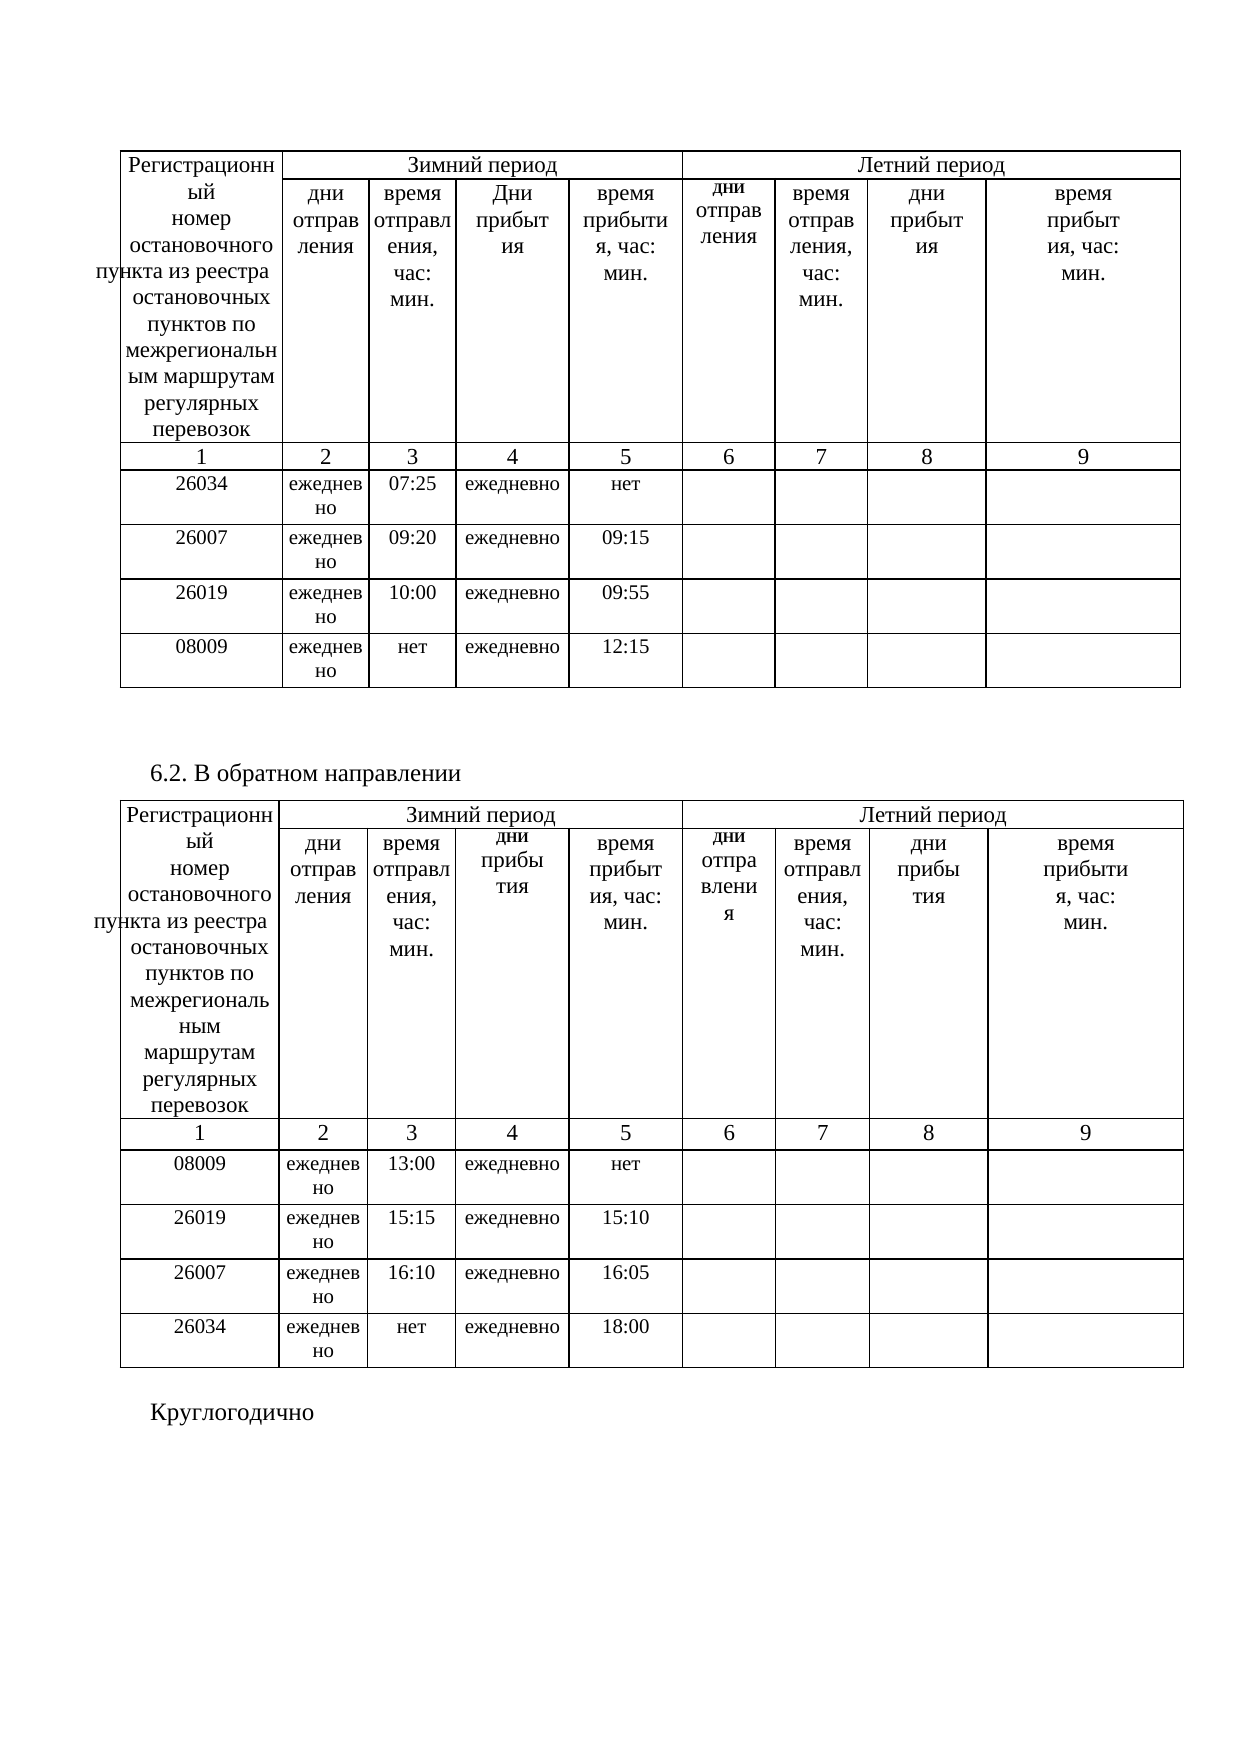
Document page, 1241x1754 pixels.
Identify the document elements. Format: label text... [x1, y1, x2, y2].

table_cell 15:15 [368, 1205, 455, 1258]
table_cell 09:20 [370, 525, 455, 578]
table_header Зимний период [280, 801, 682, 828]
table_cell [683, 1314, 775, 1367]
table_cell 4 [457, 443, 568, 469]
table_cell 26034 [121, 1314, 278, 1367]
table_cell 26007 [121, 1260, 278, 1312]
table_cell [870, 1260, 987, 1312]
table_cell 6 [683, 1119, 775, 1149]
table_cell 1 [121, 443, 282, 469]
table_cell 8 [870, 1119, 987, 1149]
table_cell [989, 1205, 1183, 1258]
table_cell ДНИ отпра влени я [683, 829, 775, 1117]
table_cell нет [570, 1151, 682, 1204]
table_cell [987, 525, 1180, 578]
table_cell [868, 525, 985, 578]
table_cell [987, 471, 1180, 524]
table_cell ежедневно [283, 525, 368, 578]
table_cell 12:15 [570, 634, 682, 687]
table_cell 5 [570, 1119, 682, 1149]
table_cell время прибыти я, час: мин. [989, 829, 1183, 1117]
text 6.2. В обратном направлении [150, 758, 1090, 787]
table_cell 5 [570, 443, 682, 469]
table_cell [868, 471, 985, 524]
table_cell [776, 1260, 869, 1312]
table_cell [683, 525, 774, 578]
table_cell 26019 [121, 580, 282, 632]
table_cell ежедневно [456, 1260, 568, 1312]
table_cell дни прибы тия [870, 829, 987, 1117]
table_header Регистрационный номер остановочного пункта из реестра остановочных пунктов по межрегиональным маршрутам регулярных перевозок [121, 801, 278, 1117]
table_cell 07:25 [370, 471, 455, 524]
table_cell [776, 471, 867, 524]
table_cell 16:10 [368, 1260, 455, 1312]
table_cell [776, 525, 867, 578]
table_cell [987, 580, 1180, 632]
table_cell нет [570, 471, 682, 524]
table_cell Дни прибыт ия [457, 180, 568, 441]
table_cell дни прибыт ия [868, 180, 985, 441]
table_cell время отправл ения, час: мин. [370, 180, 455, 441]
table_cell 7 [776, 1119, 869, 1149]
table_cell 26007 [121, 525, 282, 578]
table_cell ДНИ отправ ления [683, 180, 774, 441]
table_cell 16:05 [570, 1260, 682, 1312]
table_cell 09:55 [570, 580, 682, 632]
table_cell время отправл ения, час: мин. [368, 829, 455, 1117]
table_cell ежедневно [456, 1205, 568, 1258]
table_cell 4 [456, 1119, 568, 1149]
table_cell 8 [868, 443, 985, 469]
table_cell [683, 634, 774, 687]
table_cell время прибыт ия, час: мин. [987, 180, 1180, 441]
table_cell [870, 1151, 987, 1204]
table_cell ежедневно [283, 634, 368, 687]
table_cell [868, 634, 985, 687]
table_cell [683, 1205, 775, 1258]
table_cell [683, 1151, 775, 1204]
table_cell [987, 634, 1180, 687]
table_cell [683, 580, 774, 632]
table_cell [989, 1314, 1183, 1367]
table_cell нет [368, 1314, 455, 1367]
table_cell ежедневно [457, 634, 568, 687]
table_cell [683, 471, 774, 524]
table_cell [776, 634, 867, 687]
table_cell ежедневно [283, 580, 368, 632]
table_cell 1 [121, 1119, 278, 1149]
table_cell время отправ ления, час: мин. [776, 180, 867, 441]
table_cell время отправл ения, час: мин. [776, 829, 869, 1117]
table_cell ежедневно [456, 1151, 568, 1204]
table_cell нет [370, 634, 455, 687]
table_cell [989, 1260, 1183, 1312]
table_cell 10:00 [370, 580, 455, 632]
table_cell 6 [683, 443, 774, 469]
table_header Летний период [683, 801, 1183, 828]
table_cell 09:15 [570, 525, 682, 578]
table_cell [776, 1151, 869, 1204]
table_header Летний период [683, 152, 1180, 178]
table_cell 13:00 [368, 1151, 455, 1204]
table_cell 3 [368, 1119, 455, 1149]
table_cell [868, 580, 985, 632]
table_cell 9 [989, 1119, 1183, 1149]
table_header Зимний период [283, 152, 682, 178]
table_cell 26019 [121, 1205, 278, 1258]
table_cell [870, 1205, 987, 1258]
table_cell ежедневно [280, 1260, 367, 1312]
table_cell [776, 1205, 869, 1258]
table_cell ДНИ прибы тия [456, 829, 568, 1117]
table_cell дни отправ ления [283, 180, 368, 441]
table_cell [989, 1151, 1183, 1204]
table_cell 18:00 [570, 1314, 682, 1367]
table_cell ежедневно [283, 471, 368, 524]
table_cell ежедневно [280, 1314, 367, 1367]
table_cell 3 [370, 443, 455, 469]
table_cell [776, 580, 867, 632]
table_cell [683, 1260, 775, 1312]
table_cell время прибыт ия, час: мин. [570, 829, 682, 1117]
table_cell ежедневно [457, 471, 568, 524]
table_cell ежедневно [457, 525, 568, 578]
table_cell 2 [283, 443, 368, 469]
table_cell время прибыти я, час: мин. [570, 180, 682, 441]
table_header Регистрационный номер остановочного пункта из реестра остановочных пунктов по межрегиональным маршрутам регулярных перевозок [121, 152, 282, 441]
table_cell [776, 1314, 869, 1367]
table_cell 08009 [121, 1151, 278, 1204]
table_cell дни отправ ления [280, 829, 367, 1117]
table_cell 15:10 [570, 1205, 682, 1258]
table_cell [870, 1314, 987, 1367]
table_cell 7 [776, 443, 867, 469]
table_cell ежедневно [456, 1314, 568, 1367]
table_cell ежедневно [280, 1205, 367, 1258]
table_cell 26034 [121, 471, 282, 524]
table_cell 9 [987, 443, 1180, 469]
text Круглогодично [150, 1397, 1090, 1426]
table_cell 08009 [121, 634, 282, 687]
table_cell ежедневно [457, 580, 568, 632]
table_cell 2 [280, 1119, 367, 1149]
table_cell ежедневно [280, 1151, 367, 1204]
